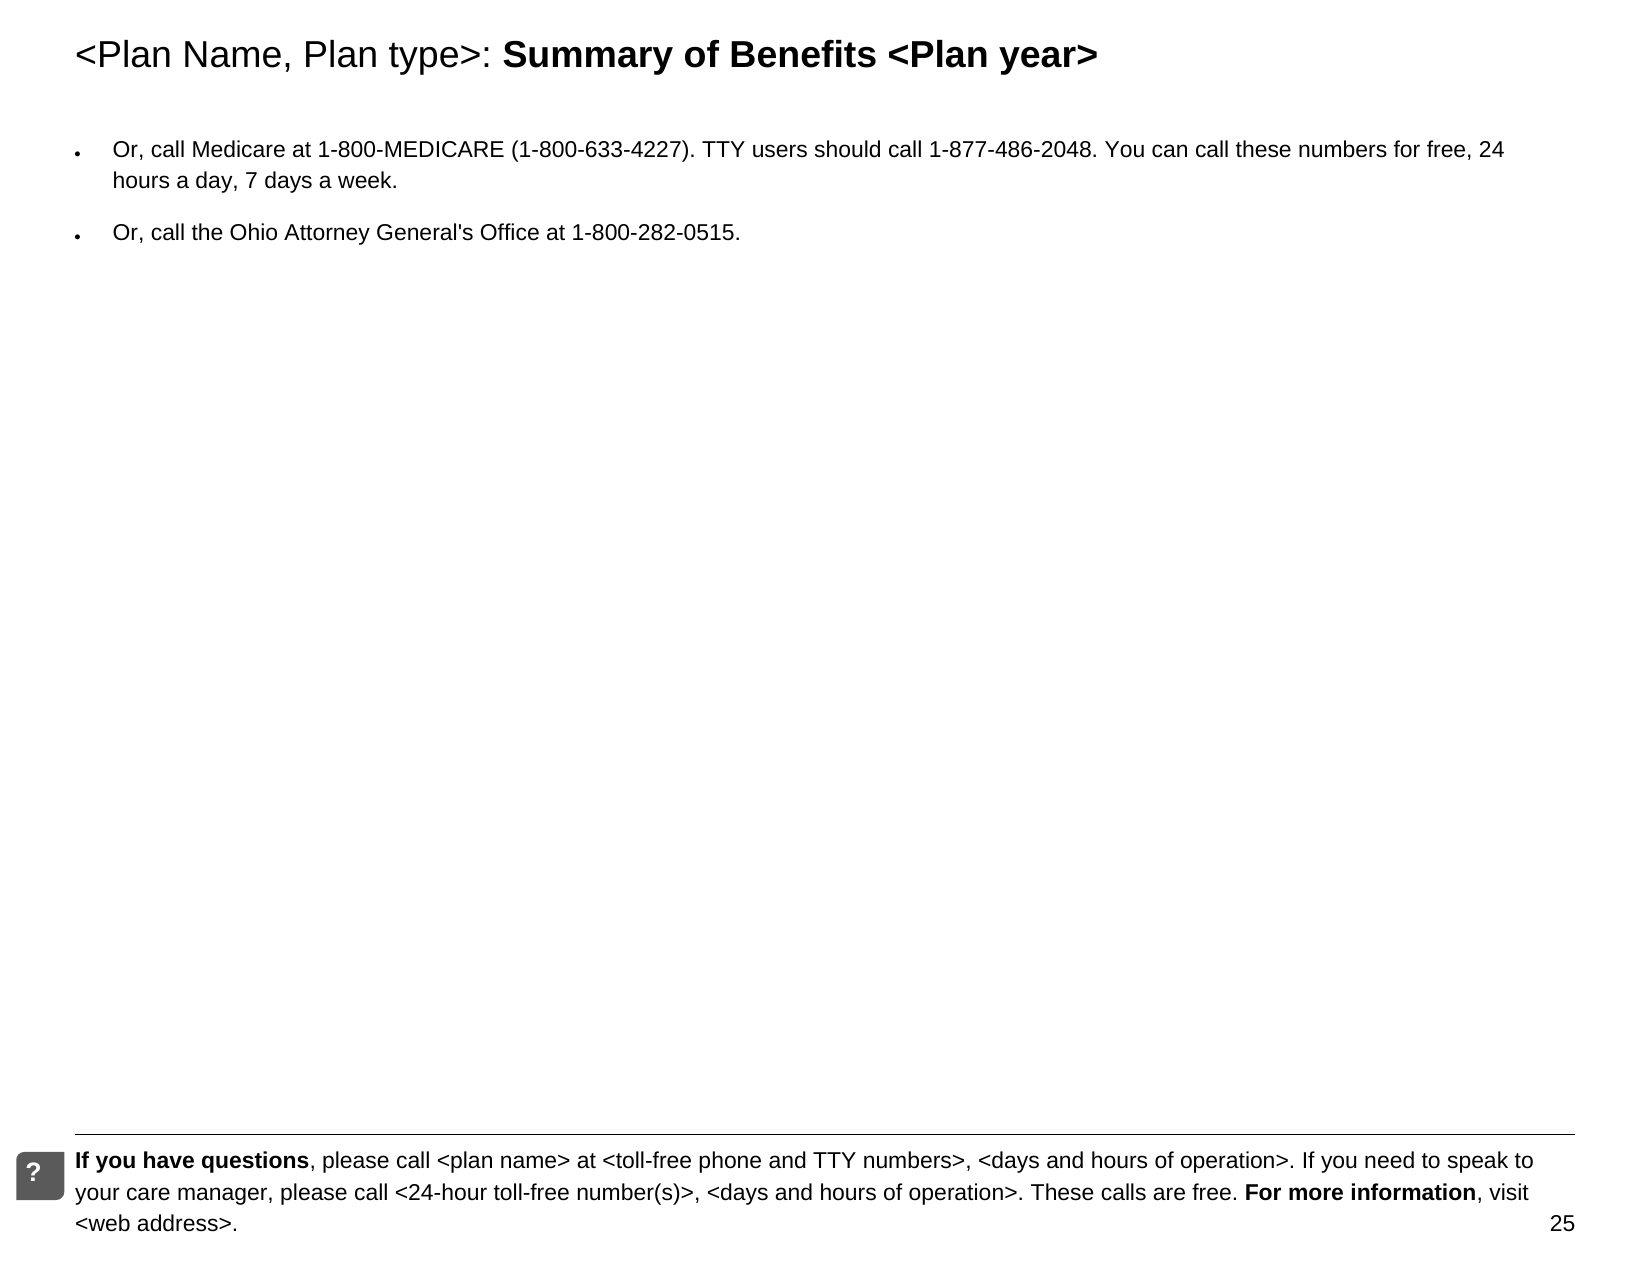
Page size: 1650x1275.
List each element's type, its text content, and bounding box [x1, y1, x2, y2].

list Or, call the Ohio Attorney General's Office at 1-800-282-0515. [75, 215, 1537, 247]
list Or, call Medicare at 1-800-MEDICARE (1-800-633-4227). TTY users should call 1-877-486-2048. You can call these numbers for free, 24 hours a day, 7 days a week. [75, 132, 1537, 194]
